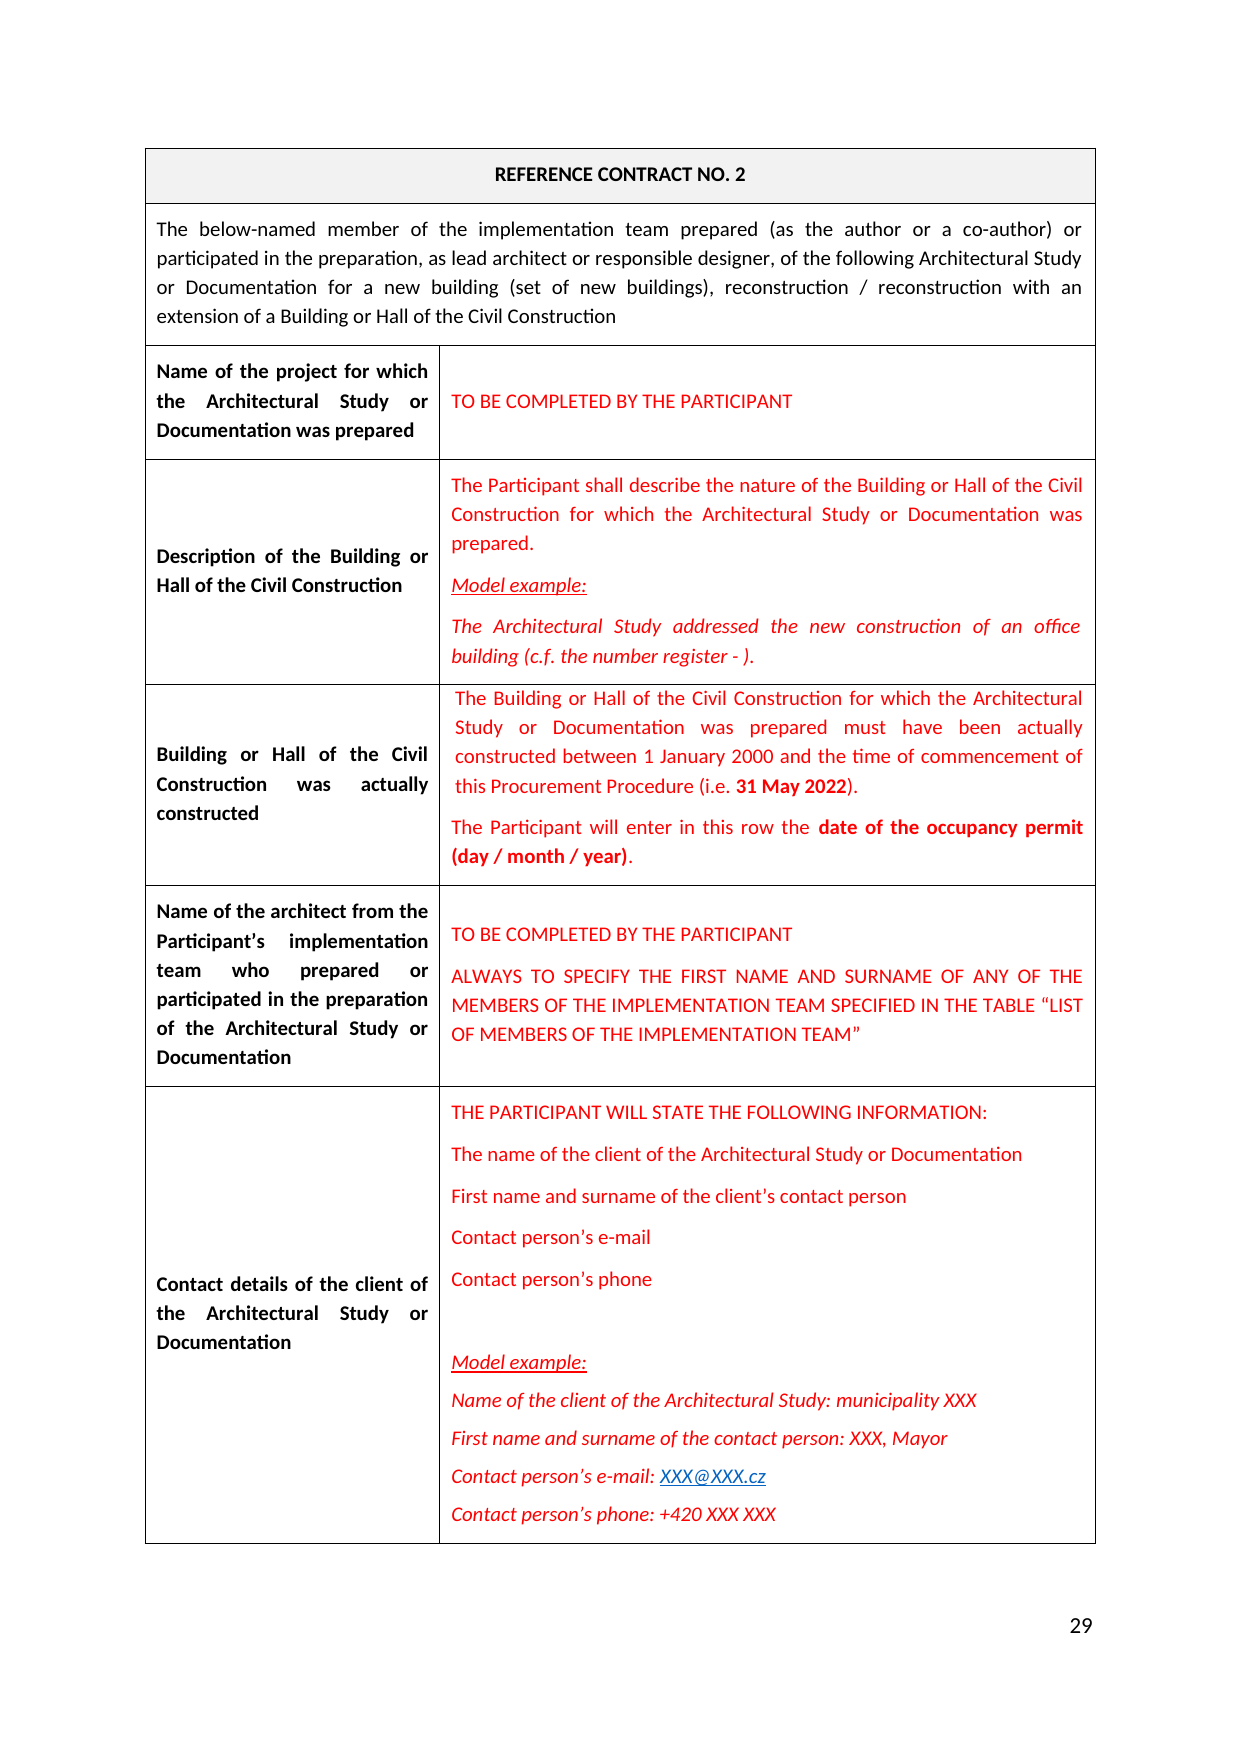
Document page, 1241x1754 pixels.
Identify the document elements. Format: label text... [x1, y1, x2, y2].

table_cell The below-named member of the implementation team prepared (as the author or a co-author) or participated in the preparation, as lead architect or responsible designer, of the following Architectural Study or Documentation for a new building (set of new buildings), reconstruction / reconstruction with an extension of a Building or Hall of the Civil Construction [146, 204, 1095, 345]
table_cell The Building or Hall of the Civil Construction for which the Architectural Study or Documentation was prepared must have been actually constructed between 1 January 2000 and the time of commencement of this Procurement Procedure (i.e. 31 May 2022). The Participant will enter in this row the date of the occupancy permit (day / month / year). [440, 685, 1095, 885]
table_cell Description of the Building or Hall of the Civil Construction [146, 460, 439, 684]
table_cell TO BE COMPLETED BY THE PARTICIPANT ALWAYS TO SPECIFY THE FIRST NAME AND SURNAME OF ANY OF THE MEMBERS OF THE IMPLEMENTATION TEAM SPECIFIED IN THE TABLE “LIST OF MEMBERS OF THE IMPLEMENTATION TEAM” [440, 886, 1095, 1086]
table_header ReferenCE CONTRACT NO. 2 [146, 149, 1095, 203]
table_cell Name of the project for which the Architectural Study or Documentation was prepared [146, 346, 439, 458]
table_cell Building or Hall of the Civil Construction was actually constructed [146, 685, 439, 885]
table_cell Contact details of the client of the Architectural Study or Documentation [146, 1087, 439, 1543]
table_cell Name of the architect from the Participant’s implementation team who prepared or participated in the preparation of the Architectural Study or Documentation [146, 886, 439, 1086]
table_cell THE PARTICIPANT WILL STATE THE FOLLOWING INFORMATION: The name of the client of the Architectural Study or Documentation First name and surname of the client’s contact person Contact person’s e-mail Contact person’s phone Model example: Name of the client of the Architectural Study: municipality XXX First name and surname of the contact person: XXX, Mayor Contact person’s e-mail: XXX@XXX.cz Contact person’s phone: +420 XXX XXX [440, 1087, 1095, 1543]
table_cell TO BE COMPLETED BY THE PARTICIPANT [440, 346, 1095, 458]
table_cell The Participant shall describe the nature of the Building or Hall of the Civil Construction for which the Architectural Study or Documentation was prepared. Model example: The Architectural Study addressed the new construction of an office building (c.f. the number register - ). [440, 460, 1095, 684]
